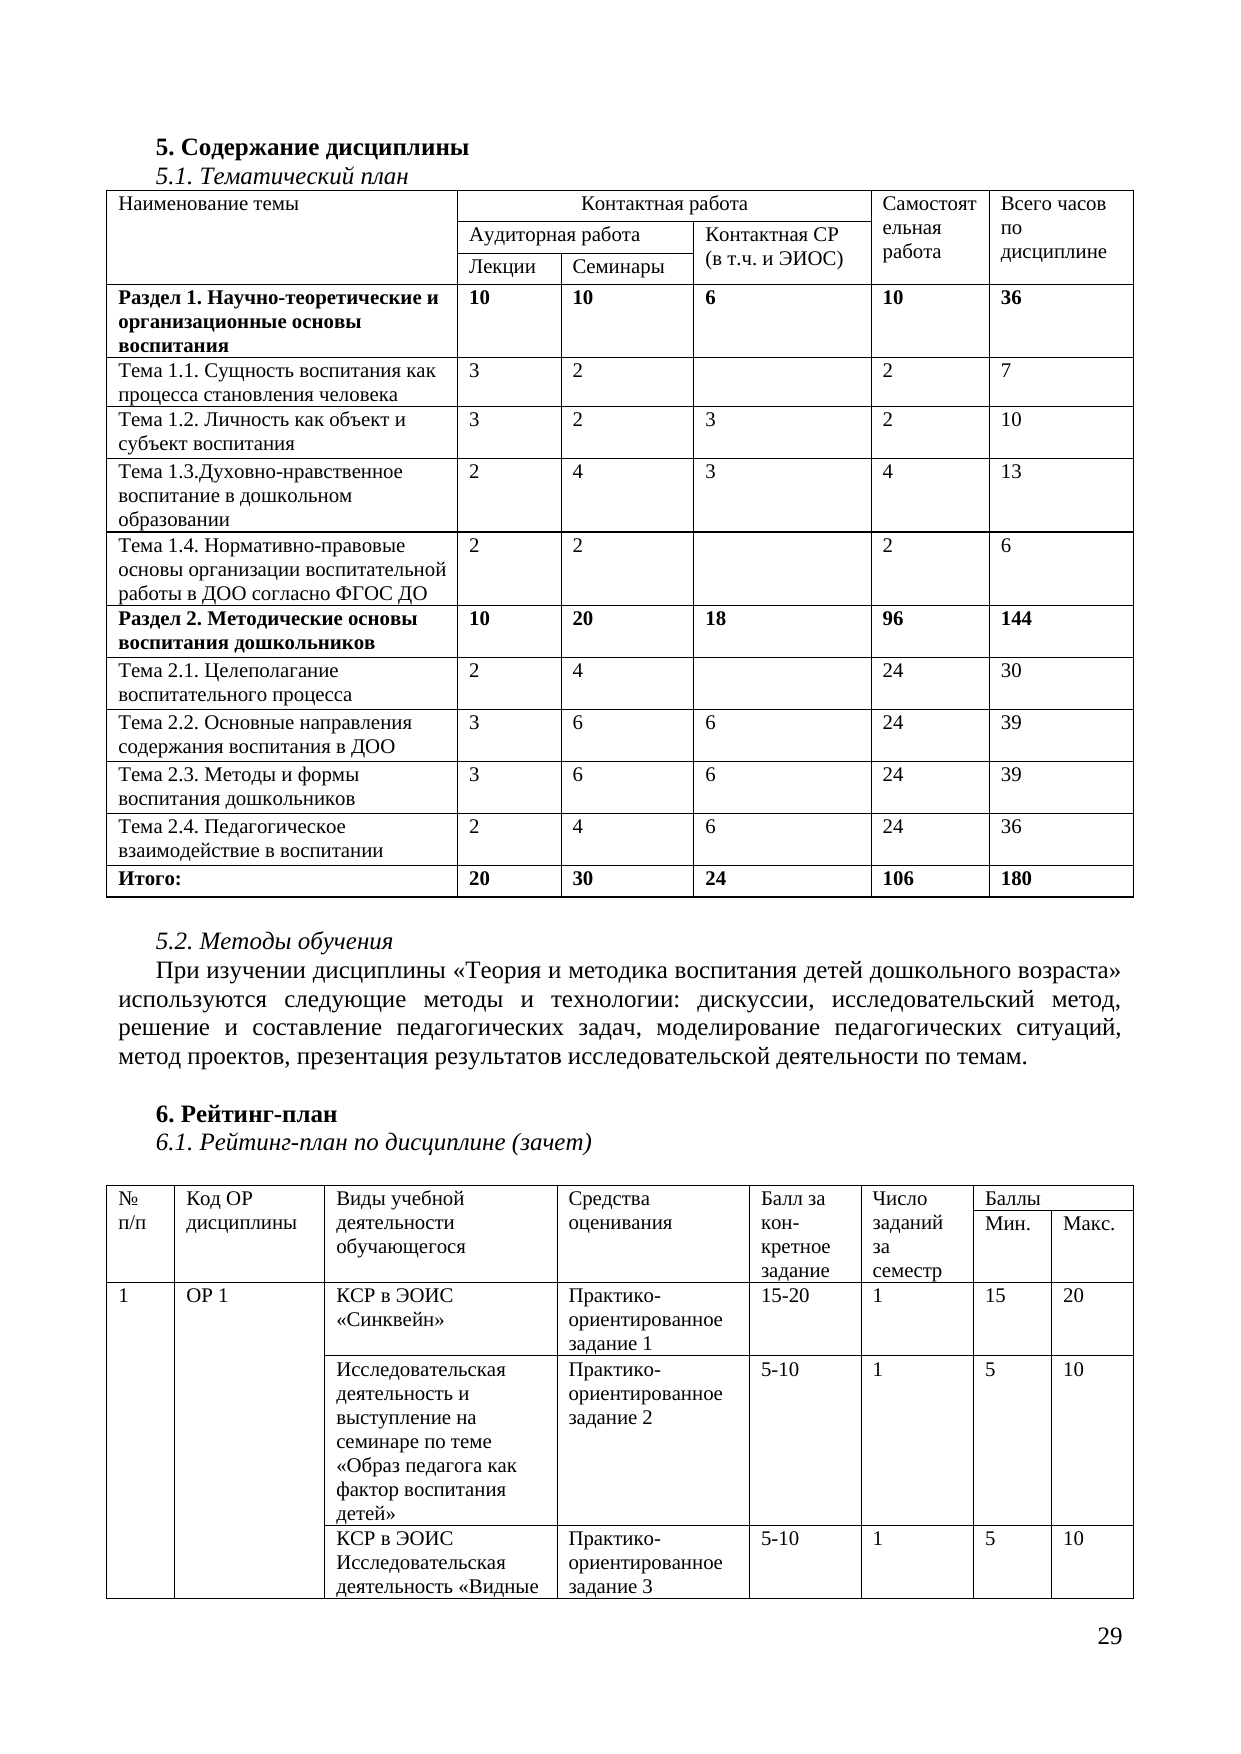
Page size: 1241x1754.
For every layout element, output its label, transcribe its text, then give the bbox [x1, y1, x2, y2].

table_cell 1 [862, 1283, 973, 1355]
table_cell [694, 658, 871, 709]
subtitle 5.1. Тематический план [118, 161, 1122, 190]
table_cell 6 [694, 710, 871, 761]
table_cell Тема 2.3. Методы и формы воспитания дошкольников [107, 762, 457, 813]
table_cell 6 [694, 814, 871, 865]
table_cell 2 [872, 533, 989, 605]
table_cell Мин. [974, 1211, 1051, 1282]
table_header № п/п [107, 1186, 174, 1282]
text При изучении дисциплины «Теория и методика воспитания детей дошкольного возраста» используются следующие методы и технологии: дискуссии, исследовательский метод, решение и составление педагогических задач, моделирование педагогических ситуаций, метод проектов, презентация результатов исследовательской деятельности по темам. [118, 955, 1122, 1070]
table_cell Тема 2.4. Педагогическое взаимодействие в воспитании [107, 814, 457, 865]
table_cell 106 [872, 866, 989, 896]
table_cell Тема 2.2. Основные направления содержания воспитания в ДОО [107, 710, 457, 761]
table_cell 2 [458, 658, 561, 709]
table_cell Тема 1.1. Сущность воспитания как процесса становления человека [107, 358, 457, 406]
table_header Всего часов по дисциплине [990, 191, 1133, 284]
table_cell 30 [562, 866, 693, 896]
table_cell 24 [872, 710, 989, 761]
table_cell 6 [990, 533, 1133, 605]
table_cell 4 [562, 658, 693, 709]
table_cell 6 [562, 762, 693, 813]
table_cell 5 [974, 1356, 1051, 1525]
table_cell 10 [458, 285, 561, 357]
table_cell 2 [458, 459, 561, 531]
table_cell 15 [974, 1283, 1051, 1355]
table_cell 20 [458, 866, 561, 896]
table_cell 1 [862, 1356, 973, 1525]
table_cell 4 [562, 459, 693, 531]
table_cell 20 [1052, 1283, 1133, 1355]
table_cell 1 [862, 1526, 973, 1598]
table_header Наименование темы [107, 191, 457, 284]
table_cell Тема 1.4. Нормативно-правовые основы организации воспитательной работы в ДОО согласно ФГОС ДО [107, 533, 457, 605]
table_cell 24 [694, 866, 871, 896]
subtitle 5. Содержание дисциплины [118, 132, 1122, 161]
table_cell 10 [458, 606, 561, 657]
table_header Виды учебной деятельности обучающегося [325, 1186, 557, 1282]
table_cell Раздел 1. Научно-теоретические и организационные основы воспитания [107, 285, 457, 357]
table_cell 10 [562, 285, 693, 357]
table_header Баллы [974, 1186, 1133, 1210]
table_cell [694, 533, 871, 605]
table_cell 2 [562, 533, 693, 605]
table_cell 3 [694, 459, 871, 531]
table_cell 24 [872, 814, 989, 865]
table_header Число заданий за семестр [862, 1186, 973, 1282]
table_cell 24 [872, 658, 989, 709]
subtitle 6.1. Рейтинг-план по дисциплине (зачет) [118, 1127, 1122, 1156]
table_cell 39 [990, 762, 1133, 813]
table_cell ОР 1 [175, 1283, 324, 1598]
table_cell 3 [694, 407, 871, 458]
table_cell 6 [694, 285, 871, 357]
table_cell Практико-ориентированное задание 1 [558, 1283, 749, 1355]
table_header Код ОР дисциплины [175, 1186, 324, 1282]
table_cell Макс. [1052, 1211, 1133, 1282]
table_cell 2 [872, 358, 989, 406]
table_cell 5 [974, 1526, 1051, 1598]
table_cell Тема 1.2. Личность как объект и субъект воспитания [107, 407, 457, 458]
table_cell Контактная СР (в т.ч. и ЭИОС) [694, 222, 871, 284]
table_cell 5-10 [750, 1526, 861, 1598]
table_cell [694, 358, 871, 406]
table_cell 3 [458, 407, 561, 458]
table_cell 144 [990, 606, 1133, 657]
table_cell 36 [990, 814, 1133, 865]
table_header Средства оценивания [558, 1186, 749, 1282]
table_cell Практико-ориентированное задание 2 [558, 1356, 749, 1525]
table_cell Аудиторная работа [458, 222, 693, 252]
table_cell 2 [458, 533, 561, 605]
table_cell 96 [872, 606, 989, 657]
table_cell 10 [872, 285, 989, 357]
table_header Самостоятельная работа [872, 191, 989, 284]
table_cell 2 [562, 407, 693, 458]
table_cell 3 [458, 762, 561, 813]
table_cell 2 [562, 358, 693, 406]
table_cell 180 [990, 866, 1133, 896]
table_cell 18 [694, 606, 871, 657]
table_cell 3 [458, 358, 561, 406]
table_cell 4 [872, 459, 989, 531]
table_cell 39 [990, 710, 1133, 761]
table_cell КСР в ЭОИС «Синквейн» [325, 1283, 557, 1355]
table_cell Раздел 2. Методические основы воспитания дошкольников [107, 606, 457, 657]
table_cell 10 [990, 407, 1133, 458]
table_cell 5-10 [750, 1356, 861, 1525]
table_cell Исследовательская деятельность и выступление на семинаре по теме «Образ педагога как фактор воспитания детей» [325, 1356, 557, 1525]
table_cell 20 [562, 606, 693, 657]
table_cell 2 [458, 814, 561, 865]
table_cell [558, 1526, 749, 1598]
table_cell Тема 2.1. Целеполагание воспитательного процесса [107, 658, 457, 709]
table_cell Семинары [562, 254, 693, 284]
table_header Контактная работа [458, 191, 871, 221]
table_cell 30 [990, 658, 1133, 709]
table_cell 24 [872, 762, 989, 813]
table_cell 10 [1052, 1356, 1133, 1525]
table_cell 3 [458, 710, 561, 761]
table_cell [325, 1526, 557, 1598]
table_cell Лекции [458, 254, 561, 284]
subtitle 5.2. Методы обучения [118, 926, 1122, 955]
table_cell 6 [694, 762, 871, 813]
table_cell 1 [107, 1283, 174, 1598]
table_cell 7 [990, 358, 1133, 406]
subtitle 6. Рейтинг-план [118, 1099, 1122, 1127]
table_cell Тема 1.3.Духовно-нравственное воспитание в дошкольном образовании [107, 459, 457, 531]
table_cell 36 [990, 285, 1133, 357]
table_cell 10 [1052, 1526, 1133, 1598]
table_cell Итого: [107, 866, 457, 896]
table_cell 6 [562, 710, 693, 761]
table_cell 2 [872, 407, 989, 458]
table_cell 15-20 [750, 1283, 861, 1355]
table_cell 4 [562, 814, 693, 865]
table_cell 13 [990, 459, 1133, 531]
table_header Балл за кон-кретное задание [750, 1186, 861, 1282]
